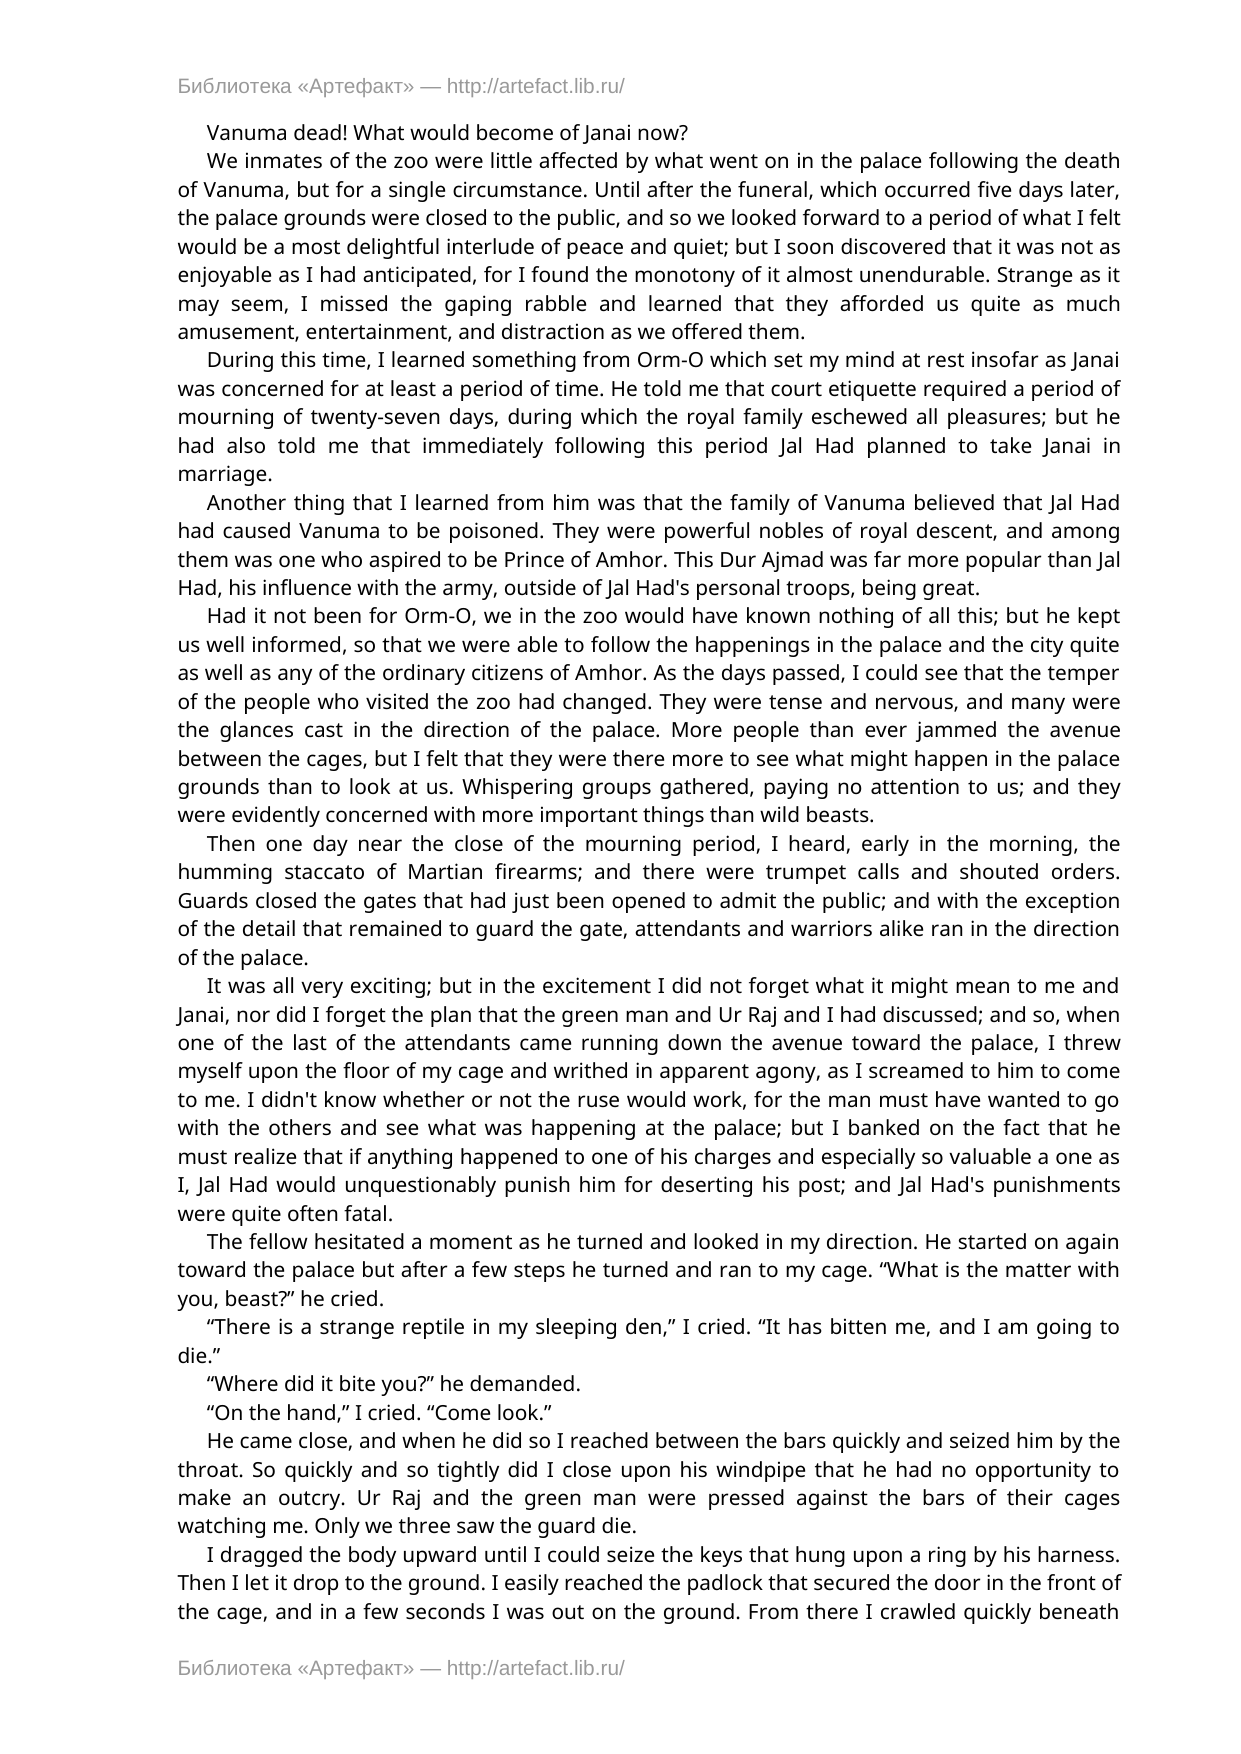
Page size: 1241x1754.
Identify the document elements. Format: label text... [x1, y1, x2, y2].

text “There is a strange reptile in my sleeping den,” I cried. “It has bitten me, and I am going to die.” [177, 1312, 1122, 1369]
text “Where did it bite you?” he demanded. [177, 1369, 1122, 1398]
text We inmates of the zoo were little affected by what went on in the palace following the death of Vanuma, but for a single circumstance. Until after the funeral, which occurred five days later, the palace grounds were closed to the public, and so we looked forward to a period of what I felt would be a most delightful interlude of peace and quiet; but I soon discovered that it was not as enjoyable as I had anticipated, for I found the monotony of it almost unendurable. Strange as it may seem, I missed the gaping rabble and learned that they afforded us quite as much amusement, entertainment, and distraction as we offered them. [177, 147, 1122, 346]
text Then one day near the close of the mourning period, I heard, early in the morning, the humming staccato of Martian firearms; and there were trumpet calls and shouted orders. Guards closed the gates that had just been opened to admit the public; and with the exception of the detail that remained to guard the gate, attendants and warriors alike ran in the direction of the palace. [177, 829, 1122, 971]
text “On the hand,” I cried. “Come look.” [177, 1398, 1122, 1426]
text During this time, I learned something from Orm-O which set my mind at rest insofar as Janai was concerned for at least a period of time. He told me that court etiquette required a period of mourning of twenty-seven days, during which the royal family eschewed all pleasures; but he had also told me that immediately following this period Jal Had planned to take Janai in marriage. [177, 346, 1122, 488]
text Had it not been for Orm-O, we in the zoo would have known nothing of all this; but he kept us well informed, so that we were able to follow the happenings in the palace and the city quite as well as any of the ordinary citizens of Amhor. As the days passed, I could see that the temper of the people who visited the zoo had changed. They were tense and nervous, and many were the glances cast in the direction of the palace. More people than ever jammed the avenue between the cages, but I felt that they were there more to see what might happen in the palace grounds than to look at us. Whispering groups gathered, paying no attention to us; and they were evidently concerned with more important things than wild beasts. [177, 602, 1122, 829]
text Vanuma dead! What would become of Janai now? [177, 118, 1122, 147]
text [177, 1540, 1122, 1625]
text The fellow hesitated a moment as he turned and looked in my direction. He started on again toward the palace but after a few steps he turned and ran to my cage. “What is the matter with you, beast?” he cried. [177, 1227, 1122, 1312]
text It was all very exciting; but in the excitement I did not forget what it might mean to me and Janai, nor did I forget the plan that the green man and Ur Raj and I had discussed; and so, when one of the last of the attendants came running down the avenue toward the palace, I threw myself upon the floor of my cage and writhed in apparent agony, as I screamed to him to come to me. I didn't know whether or not the ruse would work, for the man must have wanted to go with the others and see what was happening at the palace; but I banked on the fact that he must realize that if anything happened to one of his charges and especially so valuable a one as I, Jal Had would unquestionably punish him for deserting his post; and Jal Had's punishments were quite often fatal. [177, 971, 1122, 1227]
text He came close, and when he did so I reached between the bars quickly and seized him by the throat. So quickly and so tightly did I close upon his windpipe that he had no opportunity to make an outcry. Ur Raj and the green man were pressed against the bars of their cages watching me. Only we three saw the guard die. [177, 1426, 1122, 1540]
text Another thing that I learned from him was that the family of Vanuma believed that Jal Had had caused Vanuma to be poisoned. They were powerful nobles of royal descent, and among them was one who aspired to be Prince of Amhor. This Dur Ajmad was far more popular than Jal Had, his influence with the army, outside of Jal Had's personal troops, being great. [177, 488, 1122, 602]
